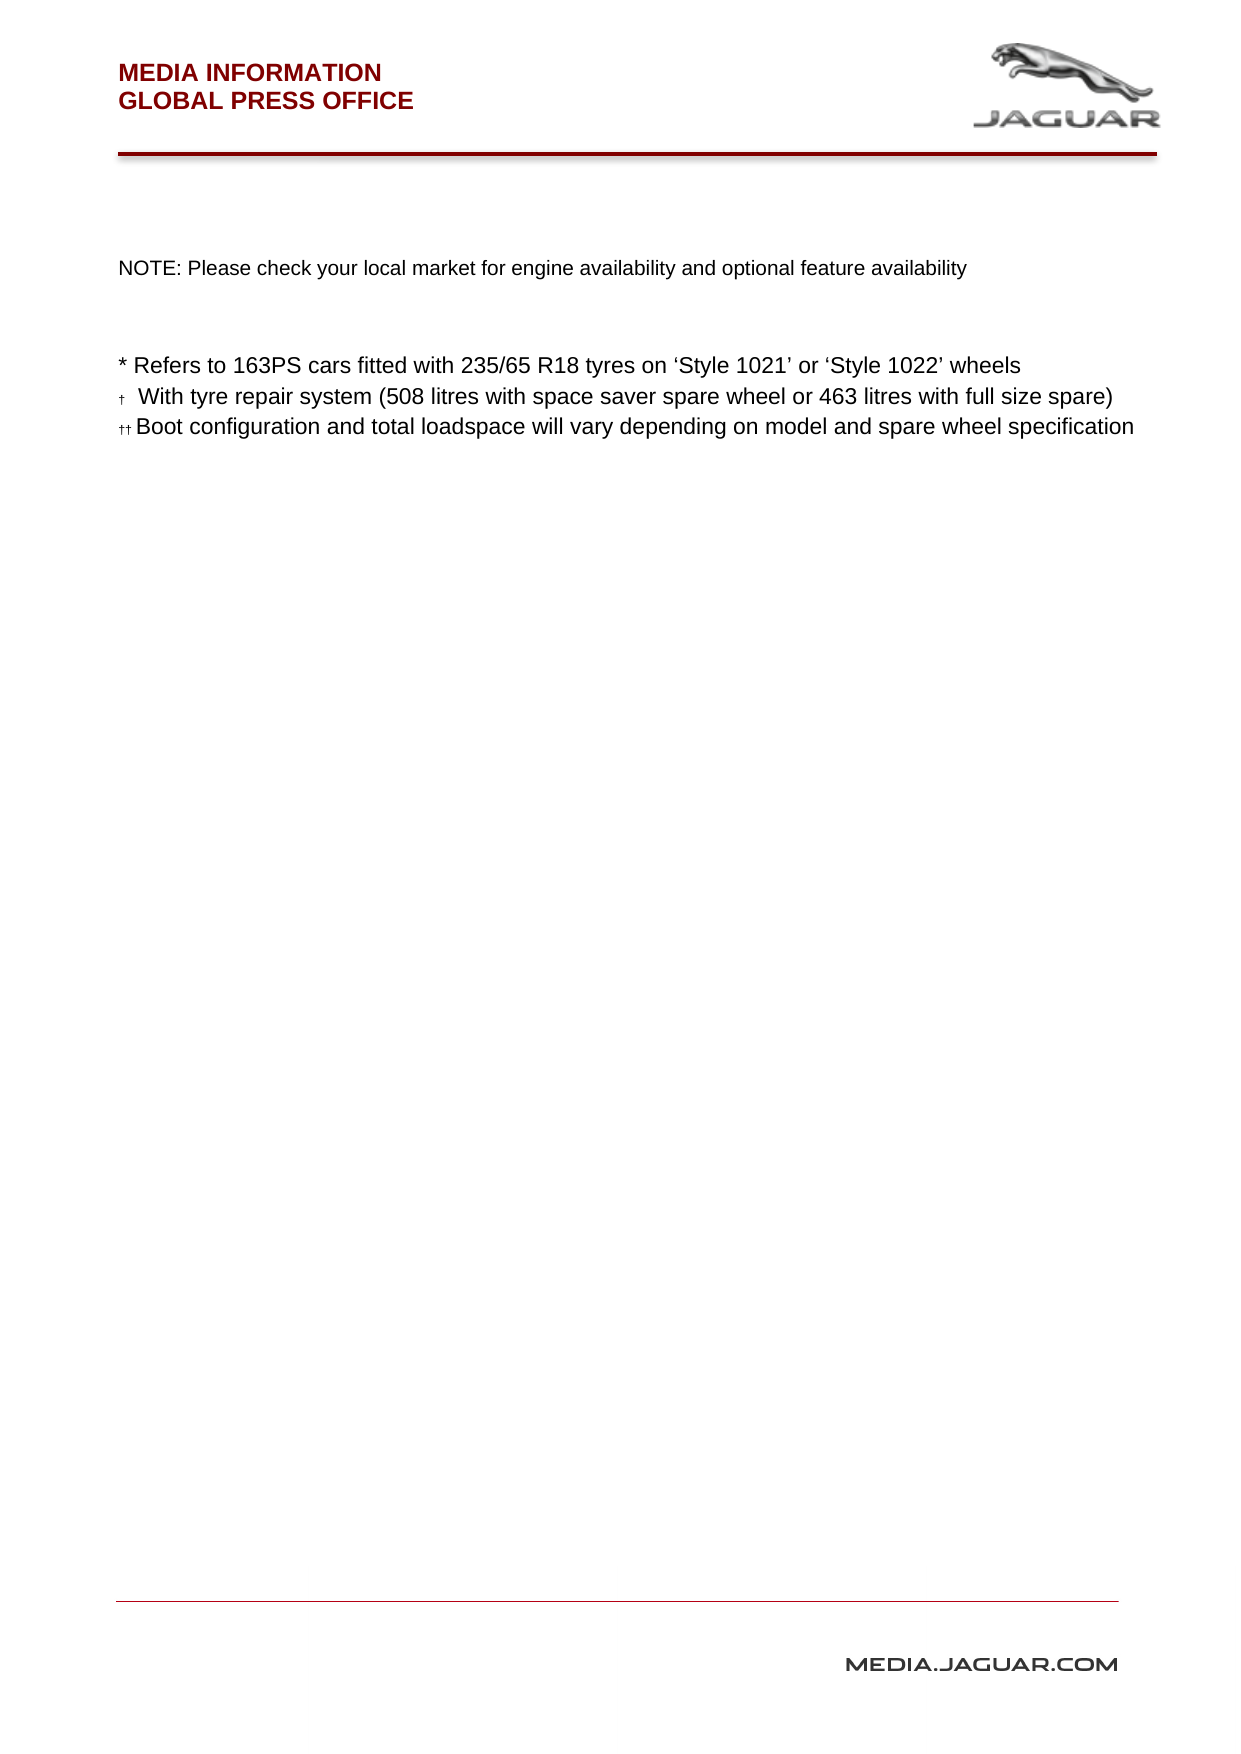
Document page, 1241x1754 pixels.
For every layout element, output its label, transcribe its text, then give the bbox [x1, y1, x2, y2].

text † With tyre repair system (508 litres with space saver spare wheel or 463 litres with full size spare) [118, 383, 1152, 409]
text NOTE: Please check your local market for engine availability and optional feature availability [118, 256, 1152, 280]
picture [0, 1566, 1236, 1754]
text * Refers to 163PS cars fitted with 235/65 R18 tyres on ‘Style 1021’ or ‘Style 1022’ wheels [118, 352, 1152, 379]
text †† Boot configuration and total loadspace will vary depending on model and spare wheel specification [118, 413, 1152, 439]
picture [973, 43, 1162, 128]
